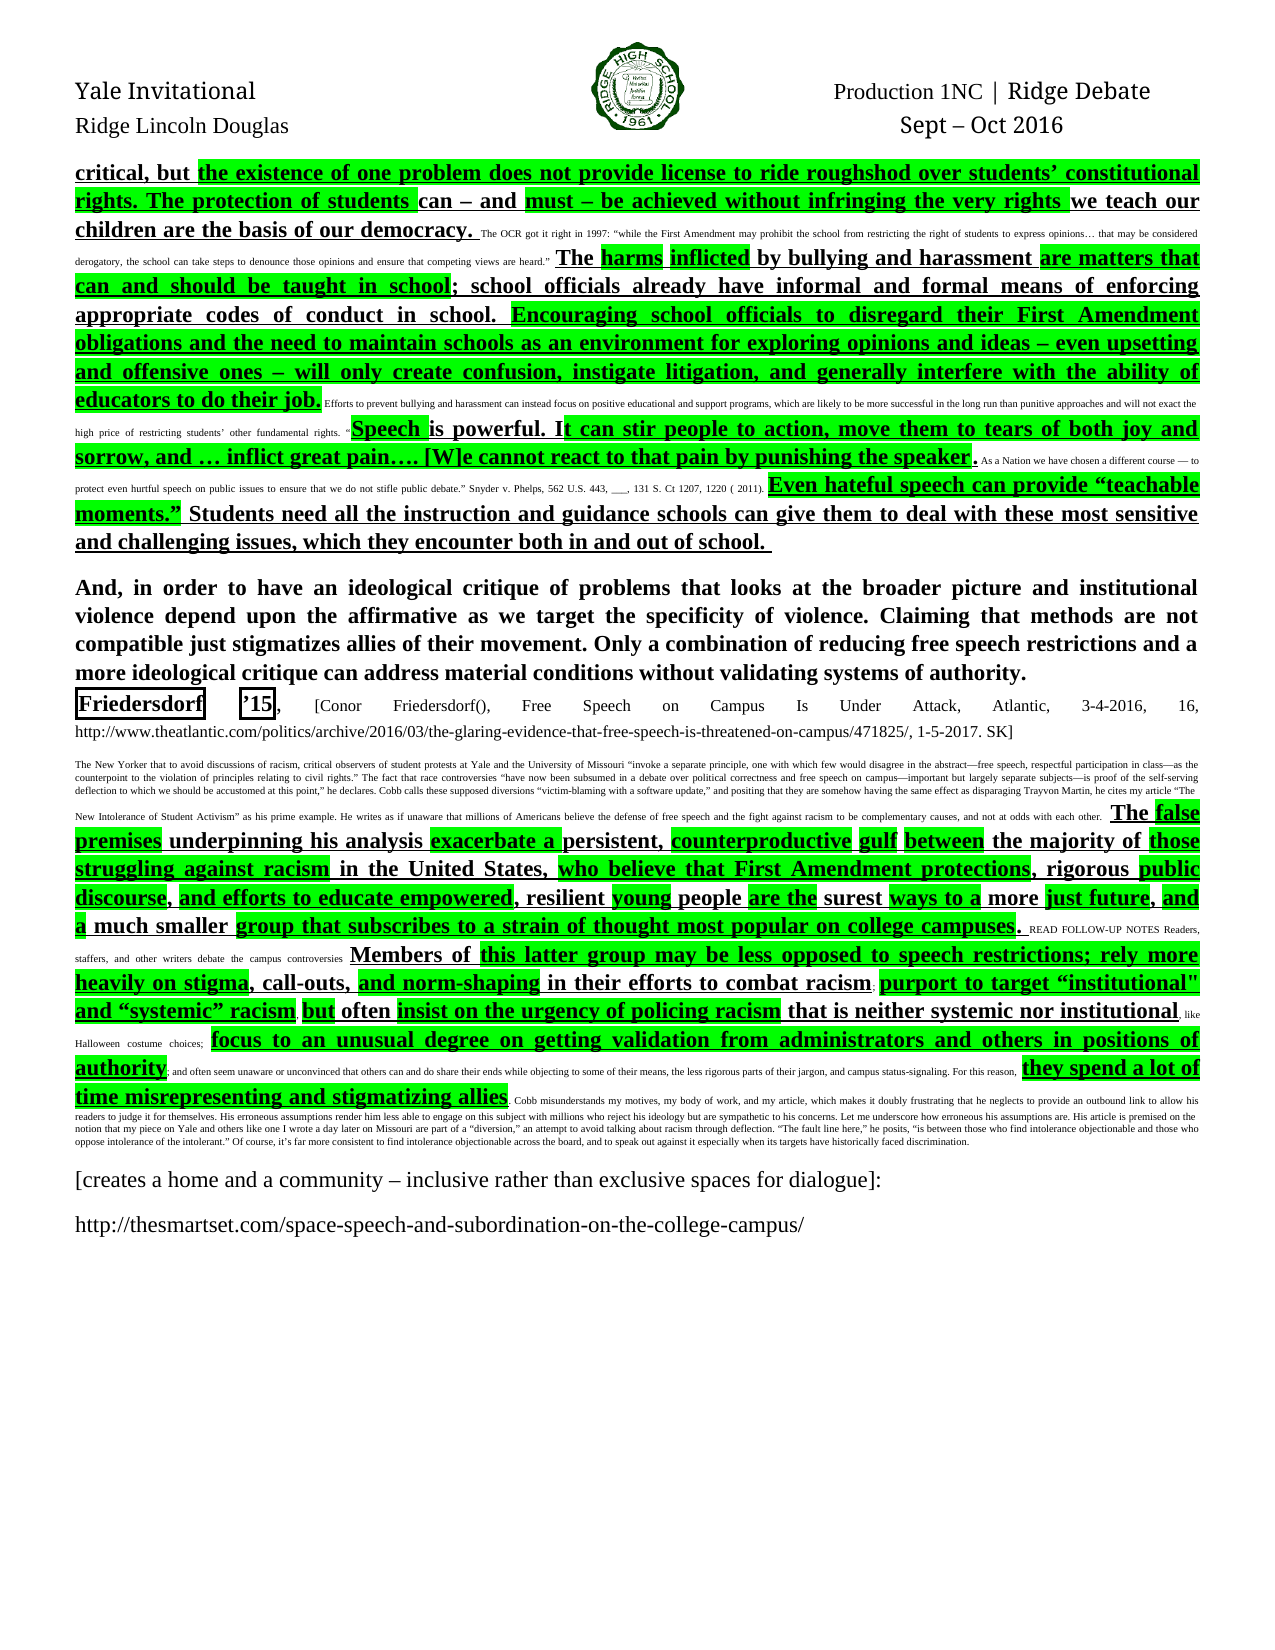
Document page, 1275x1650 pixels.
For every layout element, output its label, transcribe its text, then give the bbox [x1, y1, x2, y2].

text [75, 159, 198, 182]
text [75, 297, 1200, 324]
text The New Yorker that to avoid discussions of racism, critical observers of student protests at Yale and the University of Missouri “invoke a separate principle, one with which few would disagree in the abstract—free speech, respectful participation in class—as the counterpoint to the violation of principles relating to civil rights.” The fact that race controversies “have now been subsumed in a debate over political correctness and free speech on campus—important but largely separate subjects—is proof of the self-serving deflection to which we should be accustomed at this point,” he declares. Cobb calls these supposed diversions “victim-blaming with a software update,” and positing that they are somehow having the same effect as disparaging Trayvon Martin, he cites my article “The New Intolerance of Student Activism” as his prime example. He writes as if unaware that millions of Americans believe the defense of free speech and the fight against racism to be complementary causes, and not at odds with each other. The false premises underpinning his analysis exacerbate a persistent, counterproductive gulf between the majority of those struggling against racism in the United States, who believe that First Amendment protections, rigorous public discourse, and efforts to educate empowered, resilient young people are the surest ways to a more just future, and a much smaller group that subscribes to a strain of thought most popular on college campuses. READ FOLLOW-UP NOTES Readers, staffers, and other writers debate the campus controversies Members of this latter group may be less opposed to speech restrictions; rely more heavily on stigma, call-outs, and norm-shaping in their efforts to combat racism; purport to target “institutional" and “systemic” racism, but often insist on the urgency of policing racism that is neither systemic nor institutional, like Halloween costume choices; focus to an unusual degree on getting validation from administrators and others in positions of authority; and often seem unaware or unconvinced that others can and do share their ends while objecting to some of their means, the less rigorous parts of their jargon, and campus status-signaling. For this reason, they spend a lot of time misrepresenting and stigmatizing allies. Cobb misunderstands my motives, my body of work, and my article, which makes it doubly frustrating that he neglects to provide an outbound link to allow his readers to judge it for themselves. His erroneous assumptions render him less able to engage on this subject with millions who reject his ideology but are sympathetic to his concerns. Let me underscore how erroneous his assumptions are. His article is premised on the notion that my piece on Yale and others like one I wrote a day later on Missouri are part of a “diversion,” an attempt to avoid talking about racism through deflection. “The fault line here,” he posits, “is between those who find intolerance objectionable and those who oppose intolerance of the intolerant.” Of course, it’s far more consistent to find intolerance objectionable across the board, and to speak out against it especially when its targets have historically faced discrimination. [75, 880, 1200, 1148]
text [75, 384, 1200, 555]
subtitle And, in order to have an ideological critique of problems that looks at the broader picture and institutional violence depend upon the affirmative as we target the specificity of violence. Claiming that methods are not compatible just stigmatizes allies of their movement. Only a combination of reducing free speech restrictions and a more ideological critique can address material conditions without validating systems of authority. [75, 573, 1200, 685]
text Friedersdorf ’15, [Conor Friedersdorf(), Free Speech on Campus Is Under Attack, Atlantic, 3-4-2016, 16, http://www.theatlantic.com/politics/archive/2016/03/the-glaring-evidence-that-free-speech-is-threatened-on-campus/471825/, 1-5-2017. SK] [75, 687, 1200, 741]
text http://thesmartset.com/space-speech-and-subordination-on-the-college-campus/ [75, 1211, 1200, 1237]
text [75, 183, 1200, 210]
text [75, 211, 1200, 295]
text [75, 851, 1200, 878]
text [creates a home and a community – inclusive rather than exclusive spaces for dialogue]: [75, 1166, 1200, 1192]
picture [577, 42, 697, 130]
